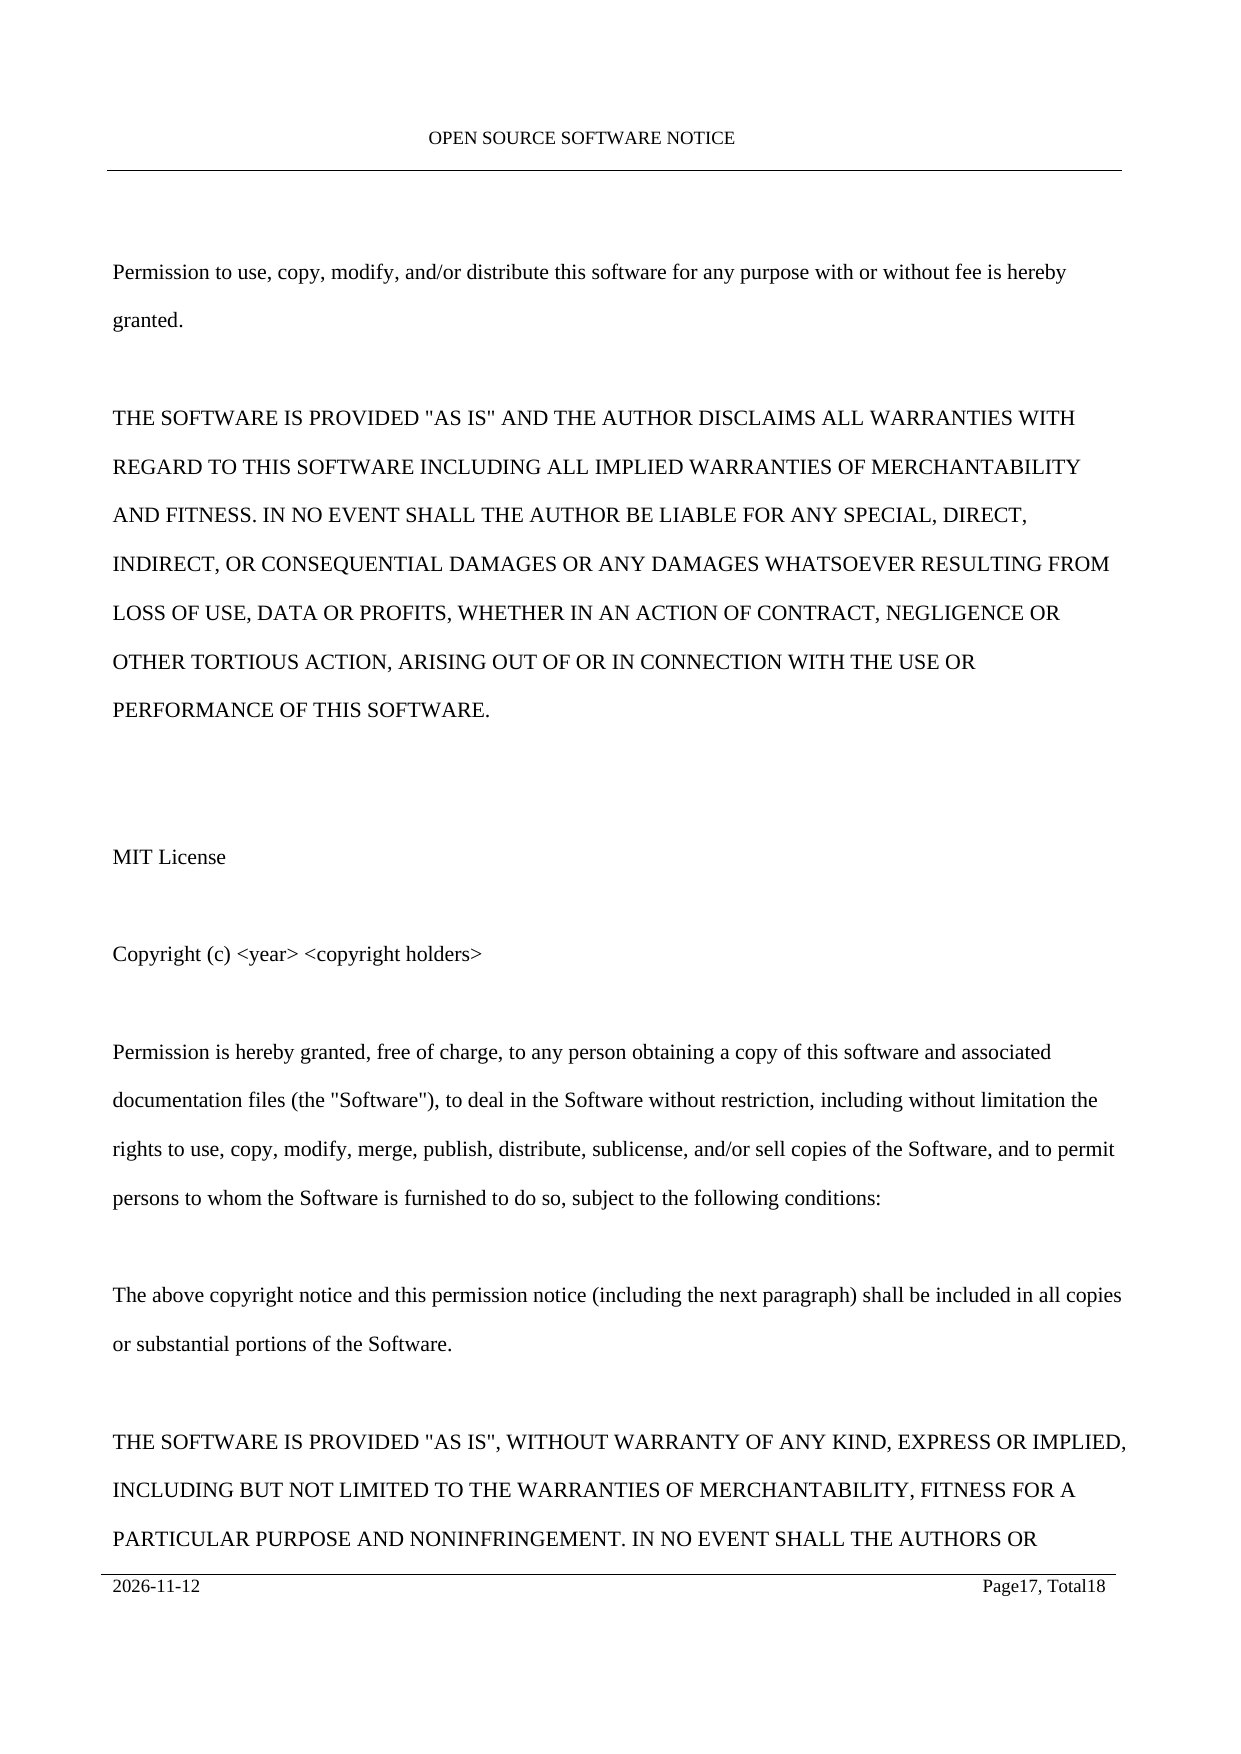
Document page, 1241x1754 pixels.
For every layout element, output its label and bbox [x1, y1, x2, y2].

text [112, 206, 1128, 1555]
